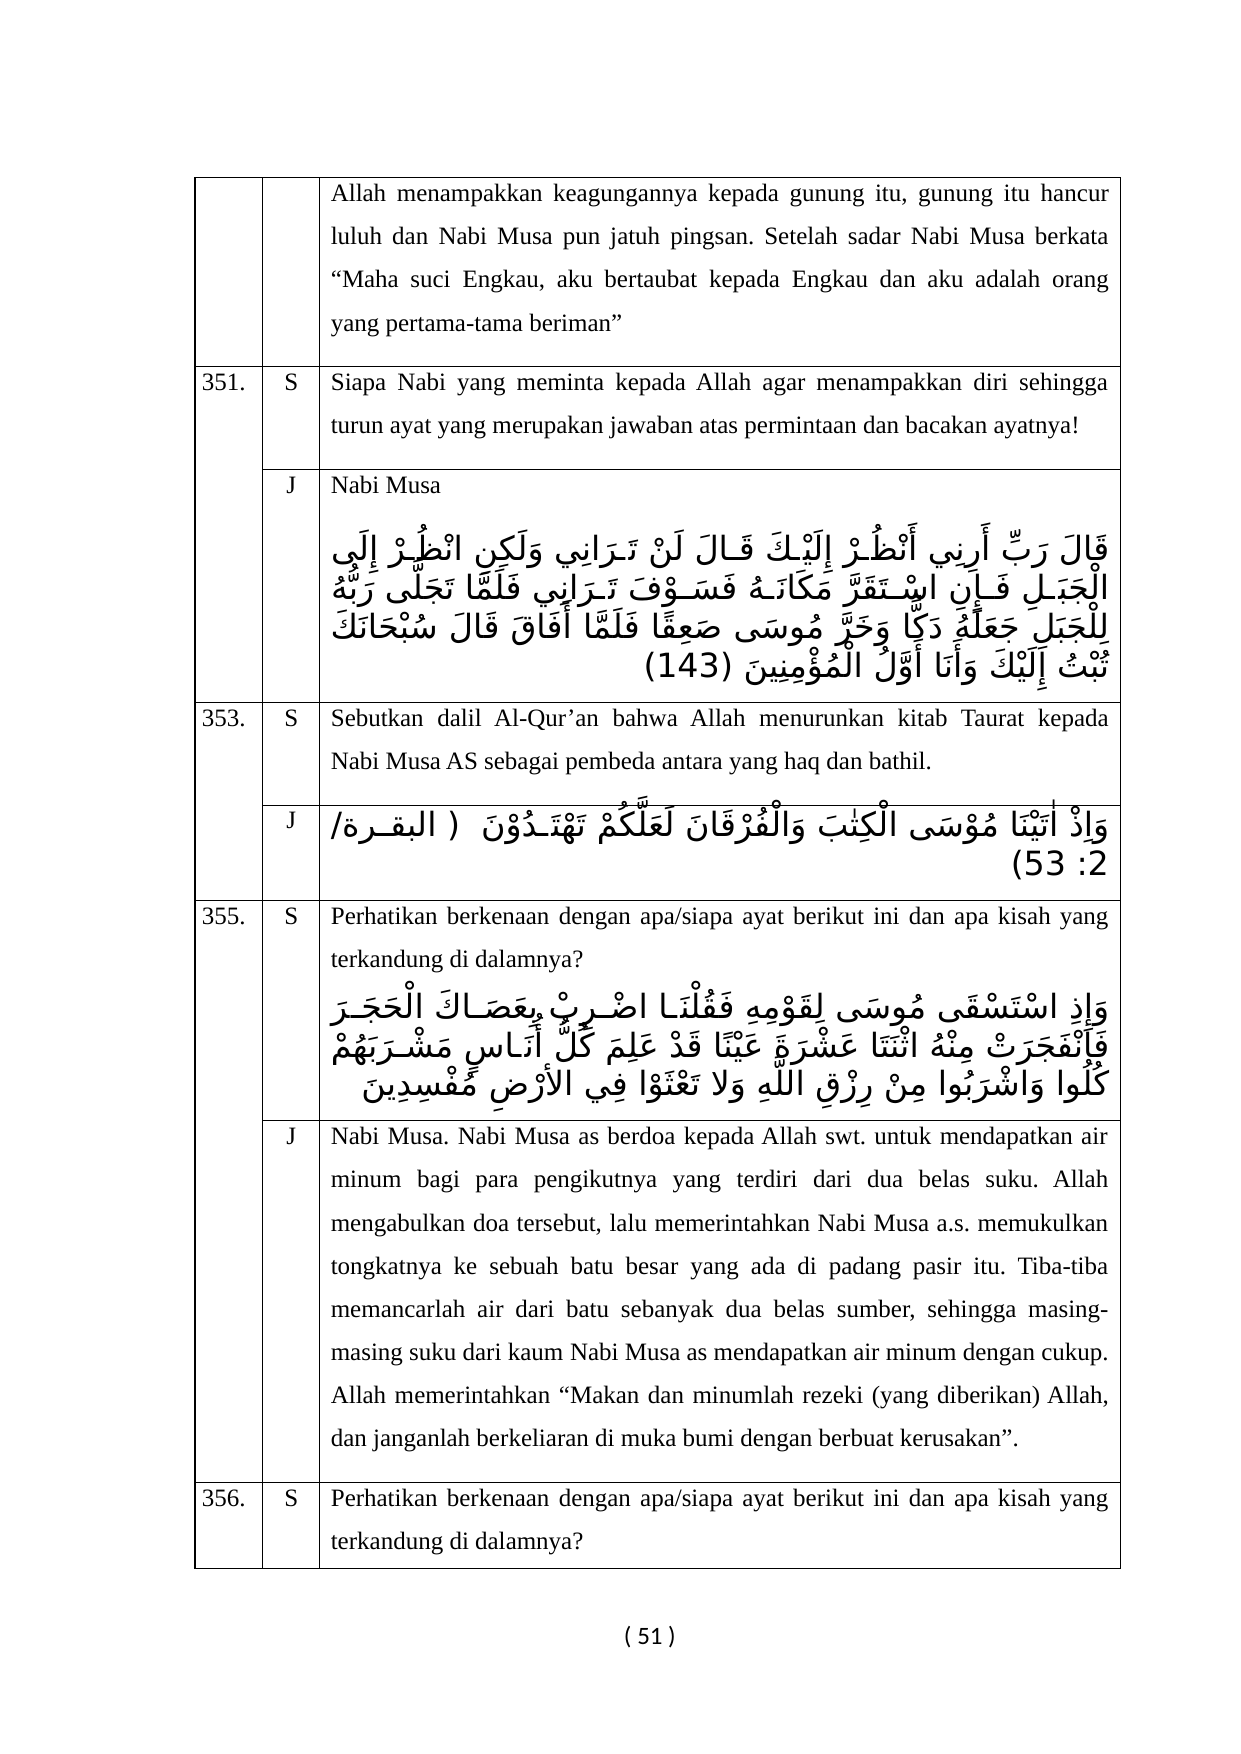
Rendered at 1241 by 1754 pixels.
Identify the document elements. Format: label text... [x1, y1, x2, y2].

table_cell [196, 703, 262, 900]
table_cell J [263, 470, 319, 702]
table_cell J [263, 1121, 319, 1482]
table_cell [320, 1483, 1120, 1568]
table_cell Siapa Nabi yang meminta kepada Allah agar menampakkan diri sehingga turun ayat yang merupakan jawaban atas permintaan dan bacakan ayatnya! [320, 367, 1120, 469]
table_cell S [263, 901, 319, 1120]
table_cell S [263, 703, 319, 804]
table_cell Nabi Musa قَالَ رَبِّ أَرِنِي أَنْظُرْ إِلَيْكَ قَالَ لَنْ تَرَانِي وَلَكِنِ انْظُرْ إِلَى الْجَبَلِ فَإِنِ اسْتَقَرَّ مَكَانَهُ فَسَوْفَ تَرَانِي فَلَمَّا تَجَلَّى رَبُّهُ لِلْجَبَلِ جَعَلَهُ دَكًّا وَخَرَّ مُوسَى صَعِقًا فَلَمَّا أَفَاقَ قَالَ سُبْحَانَكَ تُبْتُ إِلَيْكَ وَأَنَا أَوَّلُ الْمُؤْمِنِينَ (143) [320, 470, 1120, 702]
table_cell Nabi Musa. Nabi Musa as berdoa kepada Allah swt. untuk mendapatkan air minum bagi para pengikutnya yang terdiri dari dua belas suku. Allah mengabulkan doa tersebut, lalu memerintahkan Nabi Musa a.s. memukulkan tongkatnya ke sebuah batu besar yang ada di padang pasir itu. Tiba-tiba memancarlah air dari batu sebanyak dua belas sumber, sehingga masing-masing suku dari kaum Nabi Musa as mendapatkan air minum dengan cukup. Allah memerintahkan “Makan dan minumlah rezeki (yang diberikan) Allah, dan janganlah berkeliaran di muka bumi dengan berbuat kerusakan”. [320, 1121, 1120, 1482]
table_cell [196, 1483, 262, 1568]
table_cell Perhatikan berkenaan dengan apa/siapa ayat berikut ini dan apa kisah yang terkandung di dalamnya? وَإِذِ اسْتَسْقَى مُوسَى لِقَوْمِهِ فَقُلْنَا اضْرِبْ بِعَصَاكَ الْحَجَرَ فَانْفَجَرَتْ مِنْهُ اثْنَتَا عَشْرَةَ عَيْنًا قَدْ عَلِمَ كُلُّ أُنَاسٍ مَشْرَبَهُمْ كُلُوا وَاشْرَبُوا مِنْ رِزْقِ اللَّهِ وَلا تَعْثَوْا فِي الأرْضِ مُفْسِدِينَ [320, 901, 1120, 1120]
table_cell J [263, 806, 319, 900]
table_cell Sebutkan dalil Al-Qur’an bahwa Allah menurunkan kitab Taurat kepada Nabi Musa AS sebagai pembeda antara yang haq dan bathil. [320, 703, 1120, 804]
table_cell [320, 178, 1120, 366]
table_cell S [263, 367, 319, 469]
table_cell [196, 367, 262, 702]
table_cell [196, 901, 262, 1482]
table_cell J [263, 178, 319, 366]
table_cell وَاِذْ اٰتَيْنَا مُوْسَى الْكِتٰبَ وَالْفُرْقَانَ لَعَلَّكُمْ تَهْتَدُوْنَ ( البقرة/2: 53) [320, 806, 1120, 900]
table_cell S [263, 1483, 319, 1568]
